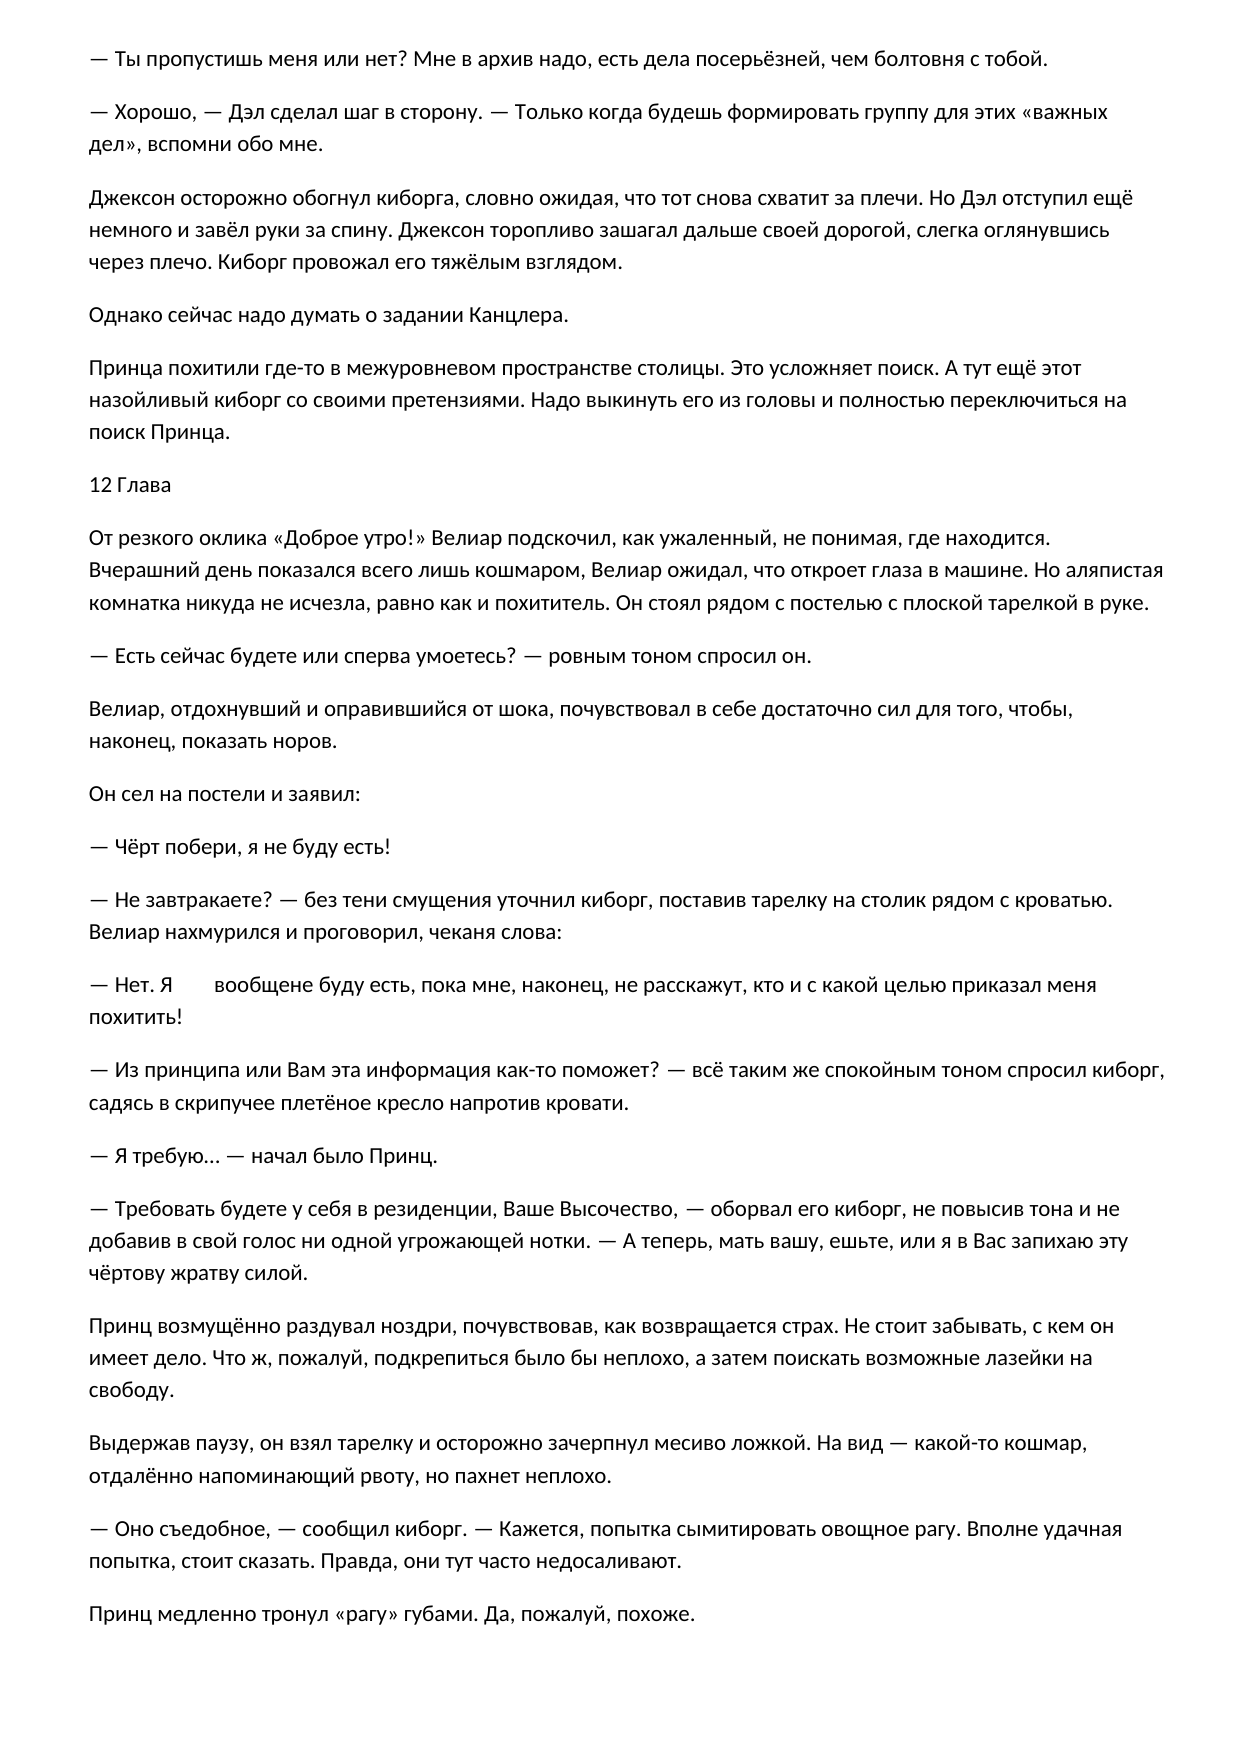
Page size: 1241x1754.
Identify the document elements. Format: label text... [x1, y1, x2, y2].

text — Требовать будете у себя в резиденции, Ваше Высочество, — оборвал его киборг, не повысив тона и не добавив в свой голос ни одной угрожающей нотки. — А теперь, мать вашу, ешьте, или я в Вас запихаю эту чёртову жратву силой. [89, 1194, 1167, 1286]
text Он сел на постели и заявил: [89, 779, 1167, 807]
text — Нет. Я вообщене буду есть, пока мне, наконец, не расскажут, кто и с какой целью приказал меня похитить! [89, 970, 1167, 1031]
text — Я требую… — начал было Принц. [89, 1141, 1167, 1169]
text От резкого оклика «Доброе утро!» Велиар подскочил, как ужаленный, не понимая, где находится. Вчерашний день показался всего лишь кошмаром, Велиар ожидал, что откроет глаза в машине. Но аляпистая комнатка никуда не исчезла, равно как и похититель. Он стоял рядом с постелью с плоской тарелкой в руке. [89, 523, 1167, 616]
text Принц возмущённо раздувал ноздри, почувствовав, как возвращается страх. Не стоит забывать, с кем он имеет дело. Что ж, пожалуй, подкрепиться было бы неплохо, а затем поискать возможные лазейки на свободу. [89, 1311, 1167, 1403]
text Однако сейчас надо думать о задании Канцлера. [89, 300, 1167, 328]
text — Есть сейчас будете или сперва умоетесь? — ровным тоном спросил он. [89, 641, 1167, 669]
text Принца похитили где-то в межуровневом пространстве столицы. Это усложняет поиск. А тут ещё этот назойливый киборг со своими претензиями. Надо выкинуть его из головы и полностью переключиться на поиск Принца. [89, 353, 1167, 445]
text — Из принципа или Вам эта информация как-то поможет? — всё таким же спокойным тоном спросил киборг, садясь в скрипучее плетёное кресло напротив кровати. [89, 1056, 1167, 1116]
text Велиар, отдохнувший и оправившийся от шока, почувствовал в себе достаточно сил для того, чтобы, наконец, показать норов. [89, 694, 1167, 754]
text Принц медленно тронул «рагу» губами. Да, пожалуй, похоже. [89, 1599, 1167, 1627]
text Выдержав паузу, он взял тарелку и осторожно зачерпнул месиво ложкой. На вид — какой-то кошмар, отдалённо напоминающий рвоту, но пахнет неплохо. [89, 1428, 1167, 1489]
text Джексон осторожно обогнул киборга, словно ожидая, что тот снова схватит за плечи. Но Дэл отступил ещё немного и завёл руки за спину. Джексон торопливо зашагал дальше своей дорогой, слегка оглянувшись через плечо. Киборг провожал его тяжёлым взглядом. [89, 183, 1167, 275]
text — Чёрт побери, я не буду есть! [89, 832, 1167, 860]
text 12 Глава [89, 470, 1167, 498]
text — Хорошо, — Дэл сделал шаг в сторону. — Только когда будешь формировать группу для этих «важных дел», вспомни обо мне. [89, 97, 1167, 158]
text — Не завтракаете? — без тени смущения уточнил киборг, поставив тарелку на столик рядом с кроватью. Велиар нахмурился и проговорил, чеканя слова: [89, 885, 1167, 945]
text — Ты пропустишь меня или нет? Мне в архив надо, есть дела посерьёзней, чем болтовня с тобой. [89, 44, 1167, 72]
text — Оно съедобное, — сообщил киборг. — Кажется, попытка сымитировать овощное рагу. Вполне удачная попытка, стоит сказать. Правда, они тут часто недосаливают. [89, 1514, 1167, 1574]
